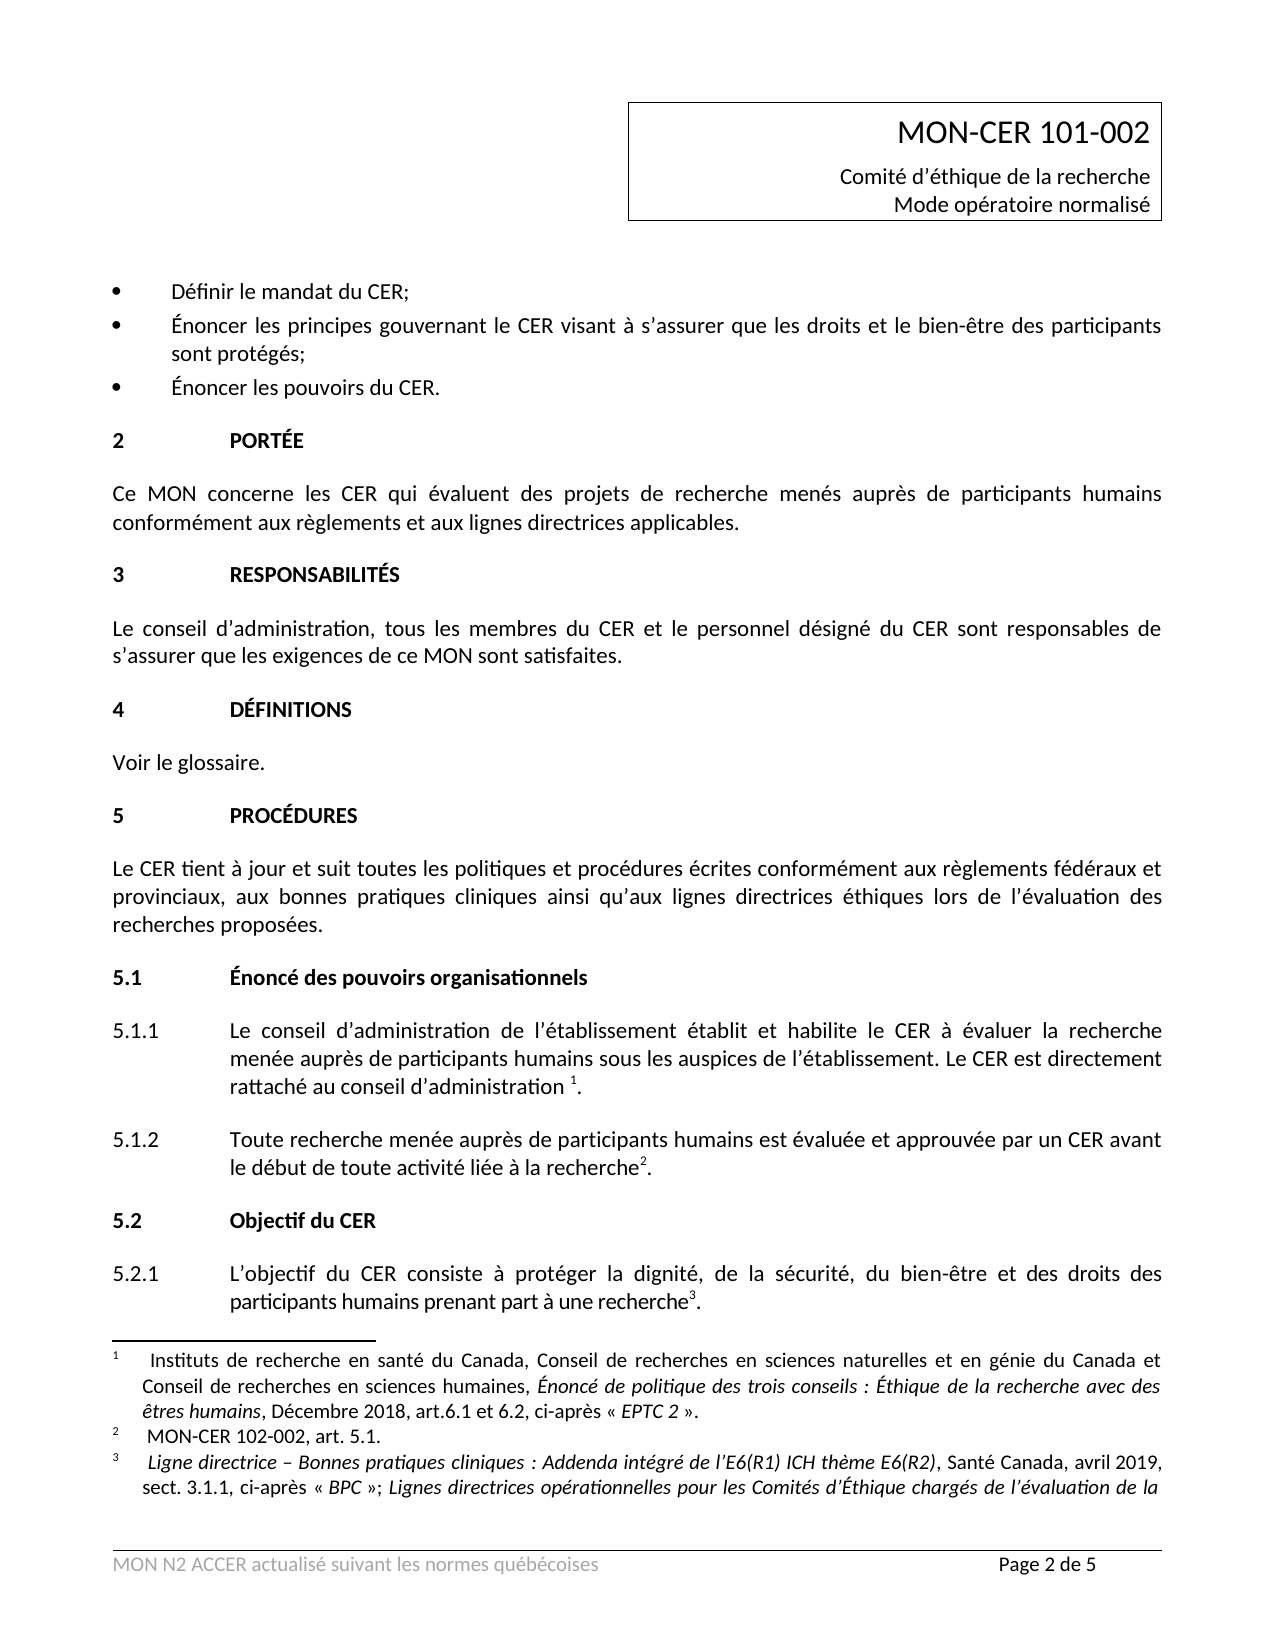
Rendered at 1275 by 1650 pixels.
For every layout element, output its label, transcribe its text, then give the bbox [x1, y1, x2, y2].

text Voir le glossaire. [112, 748, 1162, 776]
subtitle Le conseil d’administration de l’établissement établit et habilite le CER à évaluer la recherche menée auprès de participants humains sous les auspices de l’établissement. Le CER est directement rattaché au conseil d’administration . [112, 1016, 1162, 1100]
text Définir le mandat du CER; [112, 277, 1162, 305]
subtitle Définitions [112, 695, 1162, 723]
subtitle Toute recherche menée auprès de participants humains est évaluée et approuvée par un CER avant le début de toute activité liée à la recherche. [112, 1125, 1162, 1181]
text Le CER tient à jour et suit toutes les politiques et procédures écrites conformément aux règlements fédéraux et provinciaux, aux bonnes pratiques cliniques ainsi qu’aux lignes directrices éthiques lors de l’évaluation des recherches proposées. [112, 854, 1162, 938]
text Ce MON concerne les CER qui évaluent des projets de recherche menés auprès de participants humains conformément aux règlements et aux lignes directrices applicables. [112, 479, 1162, 536]
subtitle Portée [112, 427, 1162, 454]
subtitle Objectif du CER [112, 1206, 1162, 1234]
text Énoncer les principes gouvernant le CER visant à s’assurer que les droits et le bien-être des participants sont protégés; [112, 311, 1162, 367]
subtitle Responsabilités [112, 561, 1162, 589]
subtitle Procédures [112, 801, 1162, 829]
subtitle L’objectif du CER consiste à protéger la dignité, de la sécurité, du bien-être et des droits des participants humains prenant part à une recherche. [112, 1259, 1162, 1315]
subtitle Énoncé des pouvoirs organisationnels [112, 963, 1162, 991]
text Le conseil d’administration, tous les membres du CER et le personnel désigné du CER sont responsables de s’assurer que les exigences de ce MON sont satisfaites. [112, 614, 1162, 670]
text Énoncer les pouvoirs du CER. [112, 373, 1162, 402]
